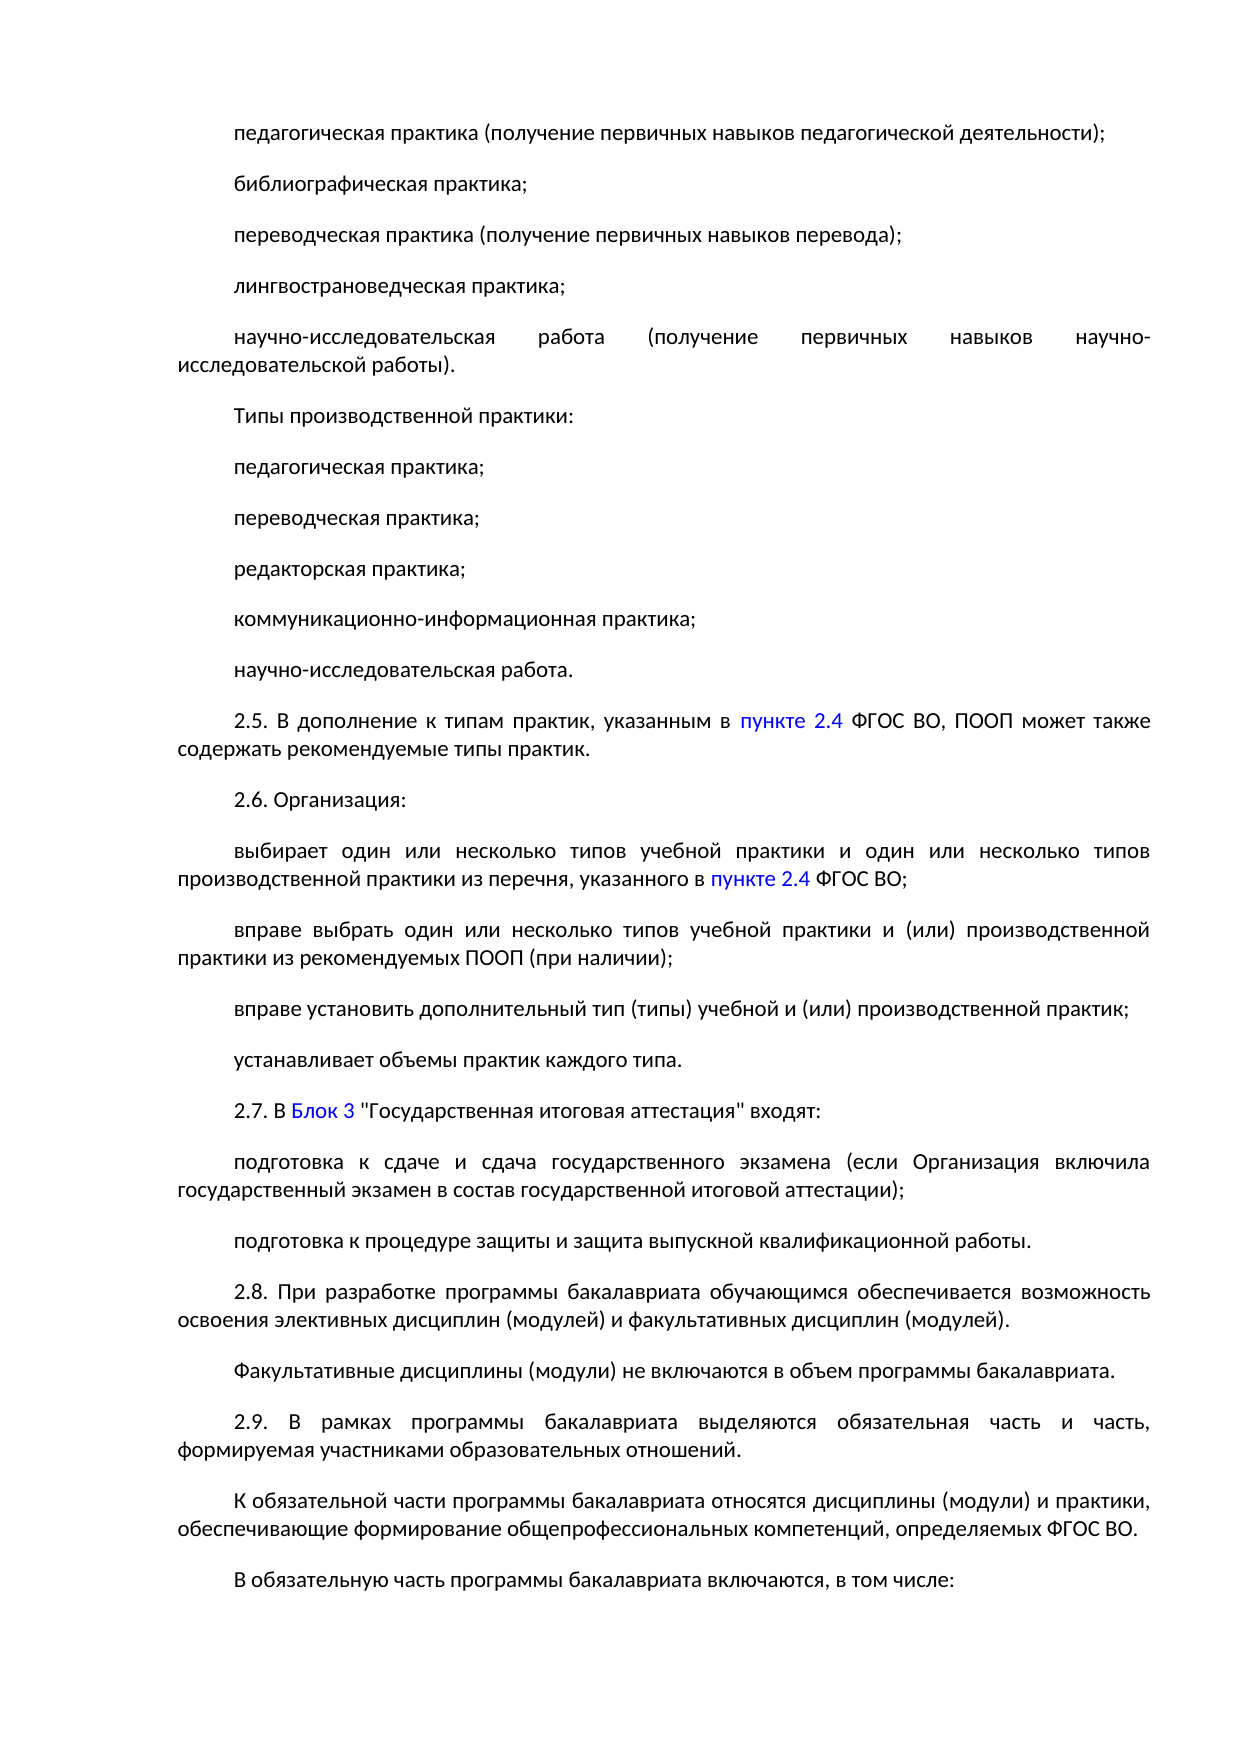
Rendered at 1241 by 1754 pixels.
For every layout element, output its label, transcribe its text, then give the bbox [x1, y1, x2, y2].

text 2.7. В Блок 3 "Государственная итоговая аттестация" входят: [177, 1096, 1152, 1124]
text научно-исследовательская работа (получение первичных навыков научно-исследовательской работы). [177, 322, 1152, 378]
text переводческая практика (получение первичных навыков перевода); [177, 220, 1152, 248]
text библиографическая практика; [177, 169, 1152, 197]
text лингвострановедческая практика; [177, 271, 1152, 299]
text редакторская практика; [177, 554, 1152, 582]
text В обязательную часть программы бакалавриата включаются, в том числе: [177, 1565, 1152, 1593]
text 2.5. В дополнение к типам практик, указанным в пункте 2.4 ФГОС ВО, ПООП может также содержать рекомендуемые типы практик. [177, 706, 1152, 762]
text научно-исследовательская работа. [177, 656, 1152, 683]
text выбирает один или несколько типов учебной практики и один или несколько типов производственной практики из перечня, указанного в пункте 2.4 ФГОС ВО; [177, 836, 1152, 892]
text 2.8. При разработке программы бакалавриата обучающимся обеспечивается возможность освоения элективных дисциплин (модулей) и факультативных дисциплин (модулей). [177, 1277, 1152, 1333]
text педагогическая практика (получение первичных навыков педагогической деятельности); [177, 118, 1152, 146]
text вправе установить дополнительный тип (типы) учебной и (или) производственной практик; [177, 994, 1152, 1022]
text устанавливает объемы практик каждого типа. [177, 1045, 1152, 1073]
text коммуникационно-информационная практика; [177, 604, 1152, 633]
text подготовка к сдаче и сдача государственного экзамена (если Организация включила государственный экзамен в состав государственной итоговой аттестации); [177, 1147, 1152, 1203]
text педагогическая практика; [177, 452, 1152, 480]
text Типы производственной практики: [177, 401, 1152, 429]
text Факультативные дисциплины (модули) не включаются в объем программы бакалавриата. [177, 1356, 1152, 1384]
text подготовка к процедуре защиты и защита выпускной квалификационной работы. [177, 1226, 1152, 1254]
text переводческая практика; [177, 503, 1152, 531]
text 2.6. Организация: [177, 785, 1152, 813]
text К обязательной части программы бакалавриата относятся дисциплины (модули) и практики, обеспечивающие формирование общепрофессиональных компетенций, определяемых ФГОС ВО. [177, 1486, 1152, 1542]
text вправе выбрать один или несколько типов учебной практики и (или) производственной практики из рекомендуемых ПООП (при наличии); [177, 915, 1152, 971]
text 2.9. В рамках программы бакалавриата выделяются обязательная часть и часть, формируемая участниками образовательных отношений. [177, 1407, 1152, 1463]
